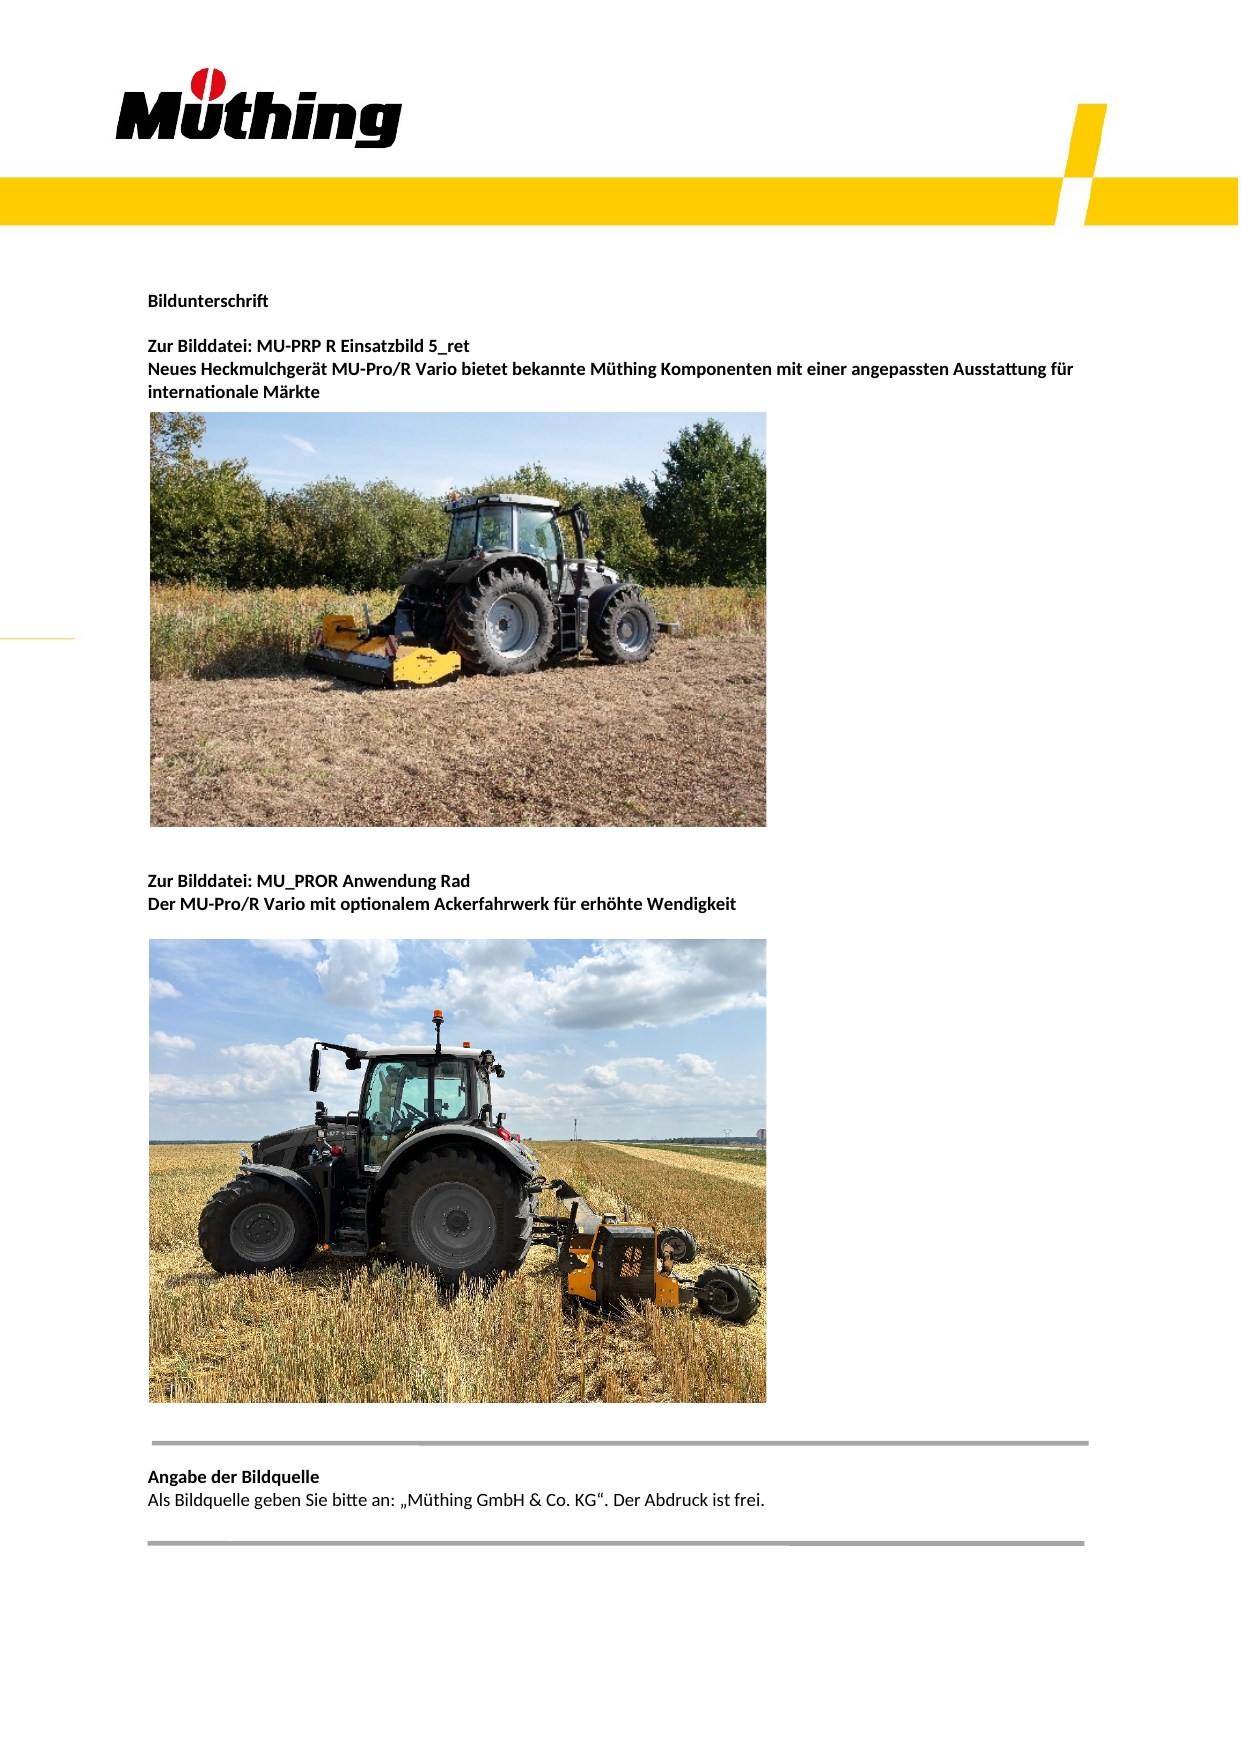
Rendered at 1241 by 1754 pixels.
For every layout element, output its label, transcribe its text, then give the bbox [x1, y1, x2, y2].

text Bildunterschrift [148, 289, 1093, 312]
text Angabe der Bildquelle [148, 1465, 1093, 1488]
text Der MU-Pro/R Vario mit optionalem Ackerfahrwerk für erhöhte Wendigkeit [148, 892, 1093, 915]
picture [0, 19, 1239, 1754]
text Zur Bilddatei: MU_PROR Anwendung Rad [148, 869, 1093, 892]
text Zur Bilddatei: MU-PRP R Einsatzbild 5_ret [148, 334, 1093, 357]
text Als Bildquelle geben Sie bitte an: „Müthing GmbH & Co. KG“. Der Abdruck ist frei. [148, 1488, 1093, 1511]
text Neues Heckmulchgerät MU-Pro/R Vario bietet bekannte Müthing Komponenten mit einer angepassten Ausstattung für internationale Märkte [148, 357, 1093, 403]
